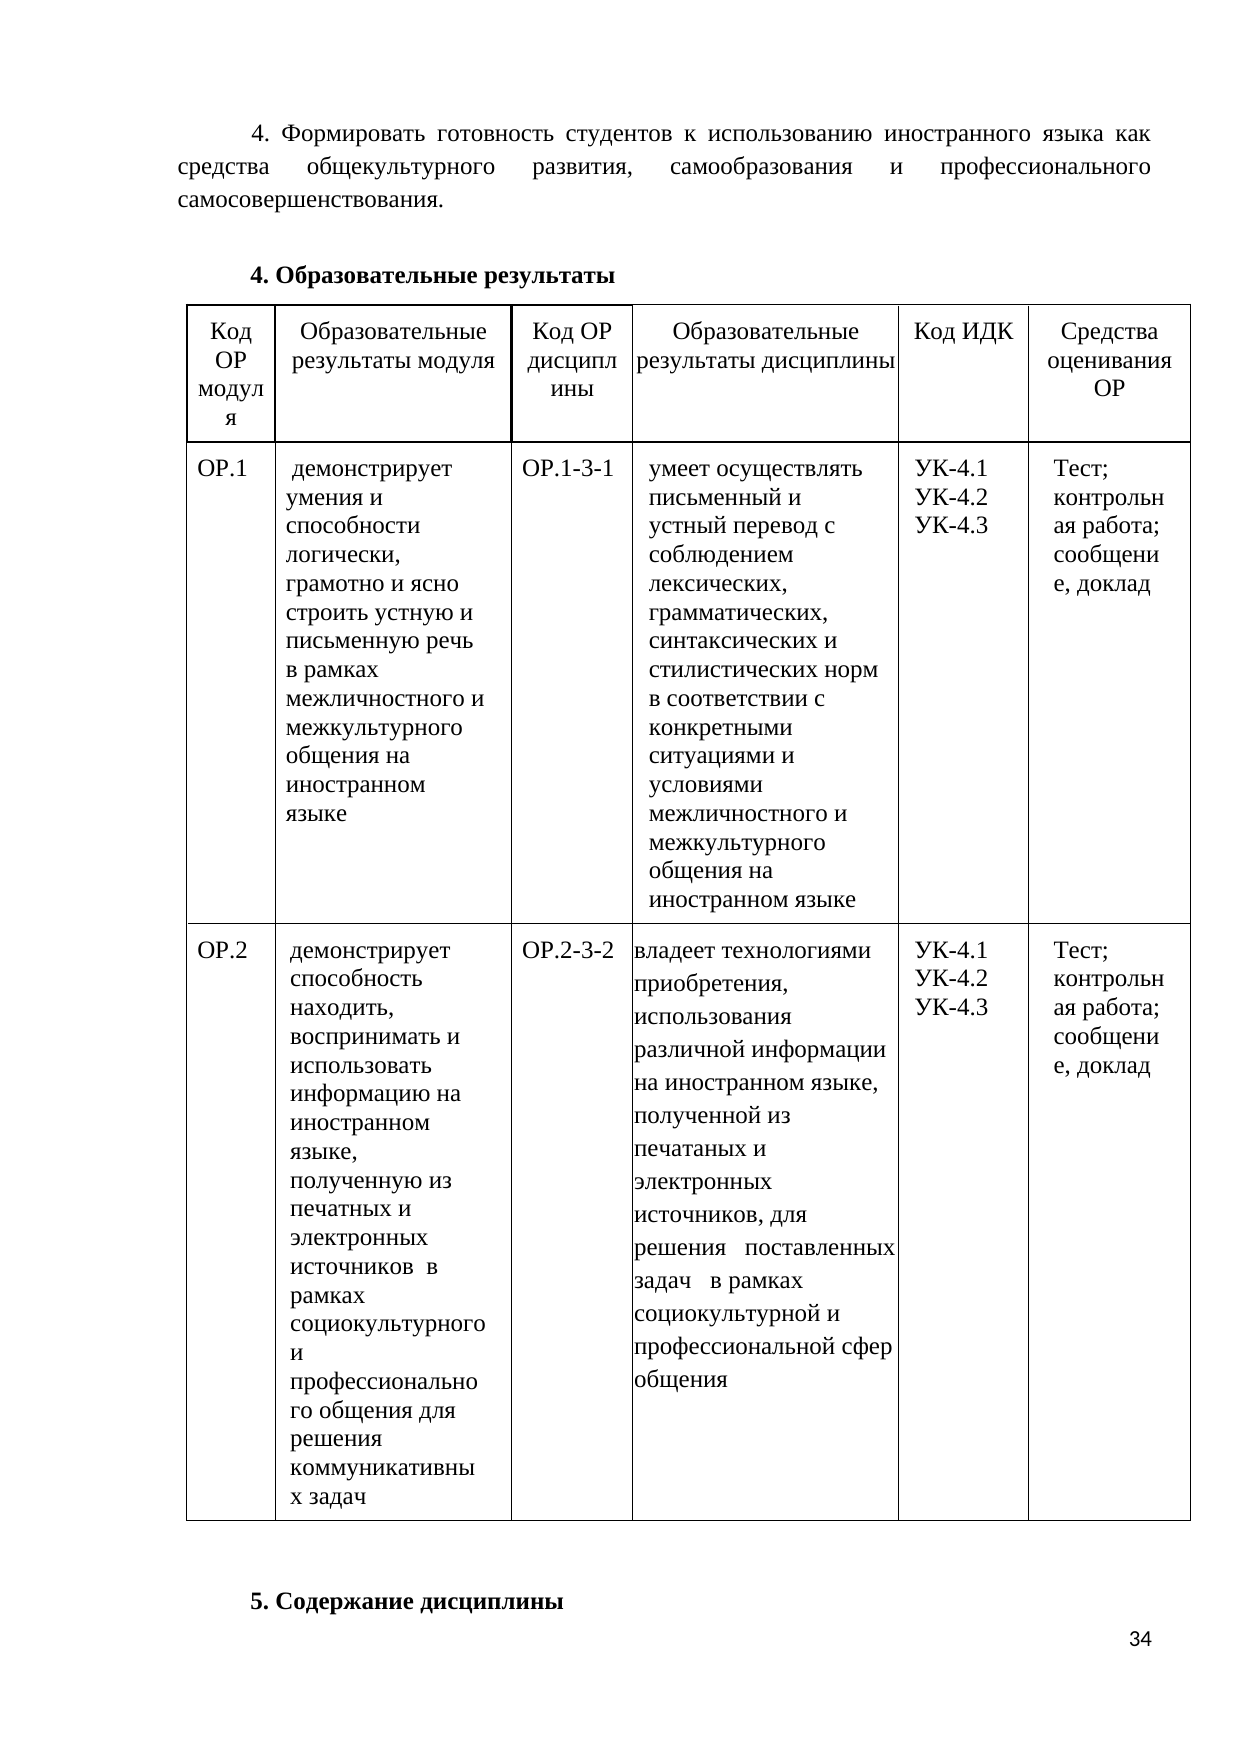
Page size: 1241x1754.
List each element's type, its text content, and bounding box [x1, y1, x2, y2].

table_cell УК-4.1 УК-4.2 УК-4.3 [899, 924, 1028, 1520]
table_header Образовательные результаты модуля [276, 306, 510, 441]
table_cell ОР.1-3-1 [512, 443, 632, 923]
table_cell ОР.2-3-2 [512, 924, 632, 1520]
table_cell владеет технологиями приобретения, использования различной информации на иностранном языке, полученной из печатаных и электронных источников, для решения поставленных задач в рамках социокультурной и профессиональной сфер общения [633, 924, 898, 1520]
table_cell ОР.2 [187, 923, 275, 1520]
table_cell умеет осуществлять письменный и устный перевод с соблюдением лексических, грамматических, синтаксических и стилистических норм в соответствии с конкретными ситуациями и условиями межличностного и межкультурного общения на иностранном языке [633, 443, 898, 923]
table_cell Тест; контрольная работа; сообщение, доклад [1029, 924, 1190, 1520]
text 4. Образовательные результаты [177, 260, 1152, 289]
table_cell демонстрирует умения и способности логически, грамотно и ясно строить устную и письменную речь в рамках межличностного и межкультурного общения на иностранном языке [276, 443, 511, 923]
text 4. Формировать готовность студентов к использованию иностранного языка как средства общекультурного развития, самообразования и профессионального самосовершенствования. [177, 118, 1152, 213]
table_cell ОР.1 [187, 443, 275, 923]
table_cell Тест; контрольная работа; сообщение, доклад [1029, 443, 1190, 923]
table_header Образовательные результаты дисциплины [633, 305, 898, 441]
table_cell демонстрирует способность находить, воспринимать и использовать информацию на иностранном языке, полученную из печатных и электронных источников в рамках социокультурного и профессионального общения для решения коммуникативных задач [276, 924, 511, 1520]
text 5. Содержание дисциплины [177, 1586, 1152, 1615]
table_header Код ОР дисциплины [513, 306, 632, 441]
table_header Код ИДК [899, 305, 1028, 441]
table_header Средства оценивания ОР [1029, 305, 1190, 441]
table_header Код ОР модуля [188, 306, 274, 441]
table_cell УК-4.1 УК-4.2 УК-4.3 [899, 443, 1028, 923]
